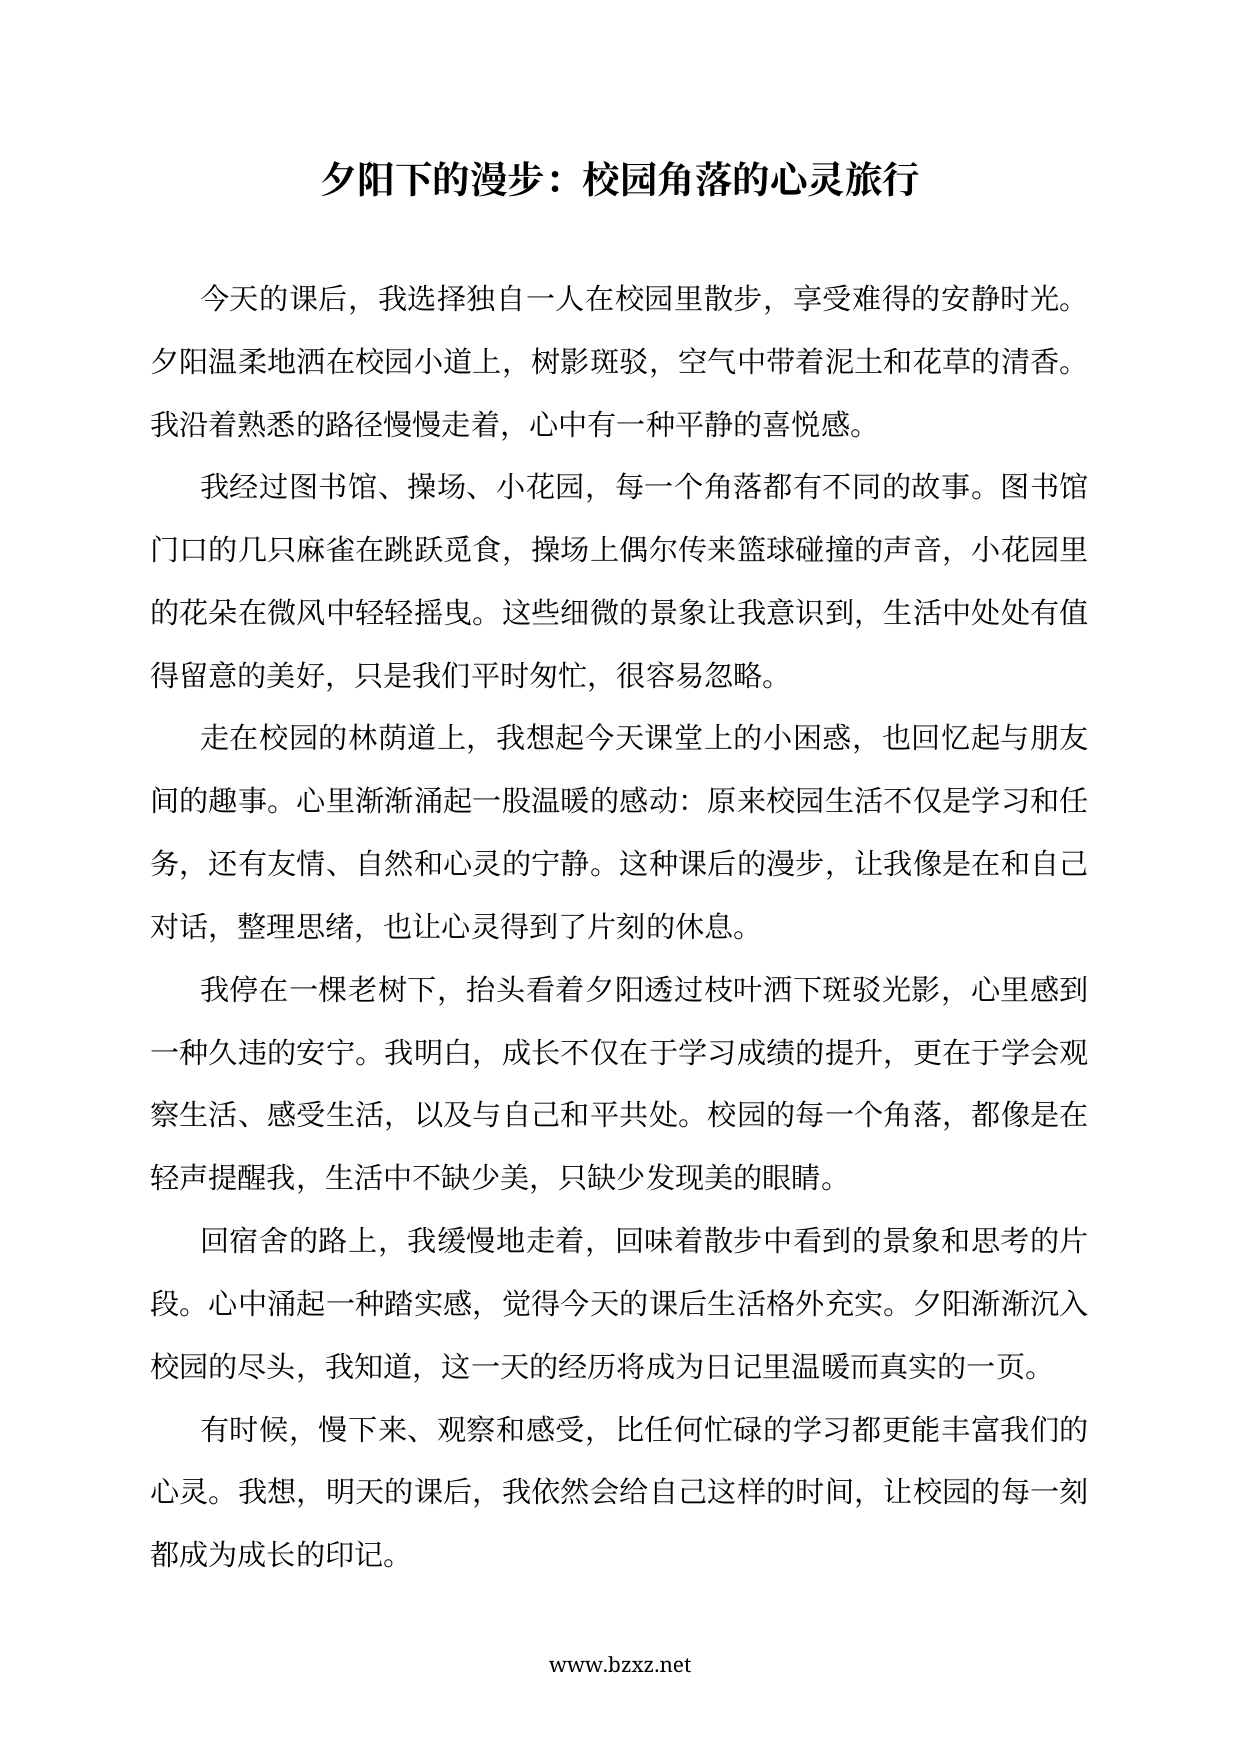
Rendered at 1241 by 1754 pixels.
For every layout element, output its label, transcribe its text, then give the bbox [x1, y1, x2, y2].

text 我经过图书馆、操场、小花园，每一个角落都有不同的故事。图书馆门口的几只麻雀在跳跃觅食，操场上偶尔传来篮球碰撞的声音，小花园里的花朵在微风中轻轻摇曳。这些细微的景象让我意识到，生活中处处有值得留意的美好，只是我们平时匆忙，很容易忽略。 [150, 464, 1090, 694]
text 走在校园的林荫道上，我想起今天课堂上的小困惑，也回忆起与朋友间的趣事。心里渐渐涌起一股温暖的感动：原来校园生活不仅是学习和任务，还有友情、自然和心灵的宁静。这种课后的漫步，让我像是在和自己对话，整理思绪，也让心灵得到了片刻的休息。 [150, 715, 1090, 946]
text 我停在一棵老树下，抬头看着夕阳透过枝叶洒下斑驳光影，心里感到一种久违的安宁。我明白，成长不仅在于学习成绩的提升，更在于学会观察生活、感受生活，以及与自己和平共处。校园的每一个角落，都像是在轻声提醒我，生活中不缺少美，只缺少发现美的眼睛。 [150, 967, 1090, 1197]
text 回宿舍的路上，我缓慢地走着，回味着散步中看到的景象和思考的片段。心中涌起一种踏实感，觉得今天的课后生活格外充实。夕阳渐渐沉入校园的尽头，我知道，这一天的经历将成为日记里温暖而真实的一页。 [150, 1218, 1090, 1385]
subtitle 夕阳下的漫步：校园角落的心灵旅行 [150, 150, 1090, 204]
text 有时候，慢下来、观察和感受，比任何忙碌的学习都更能丰富我们的心灵。我想，明天的课后，我依然会给自己这样的时间，让校园的每一刻都成为成长的印记。 [150, 1406, 1090, 1574]
text 今天的课后，我选择独自一人在校园里散步，享受难得的安静时光。夕阳温柔地洒在校园小道上，树影斑驳，空气中带着泥土和花草的清香。我沿着熟悉的路径慢慢走着，心中有一种平静的喜悦感。 [150, 276, 1090, 443]
